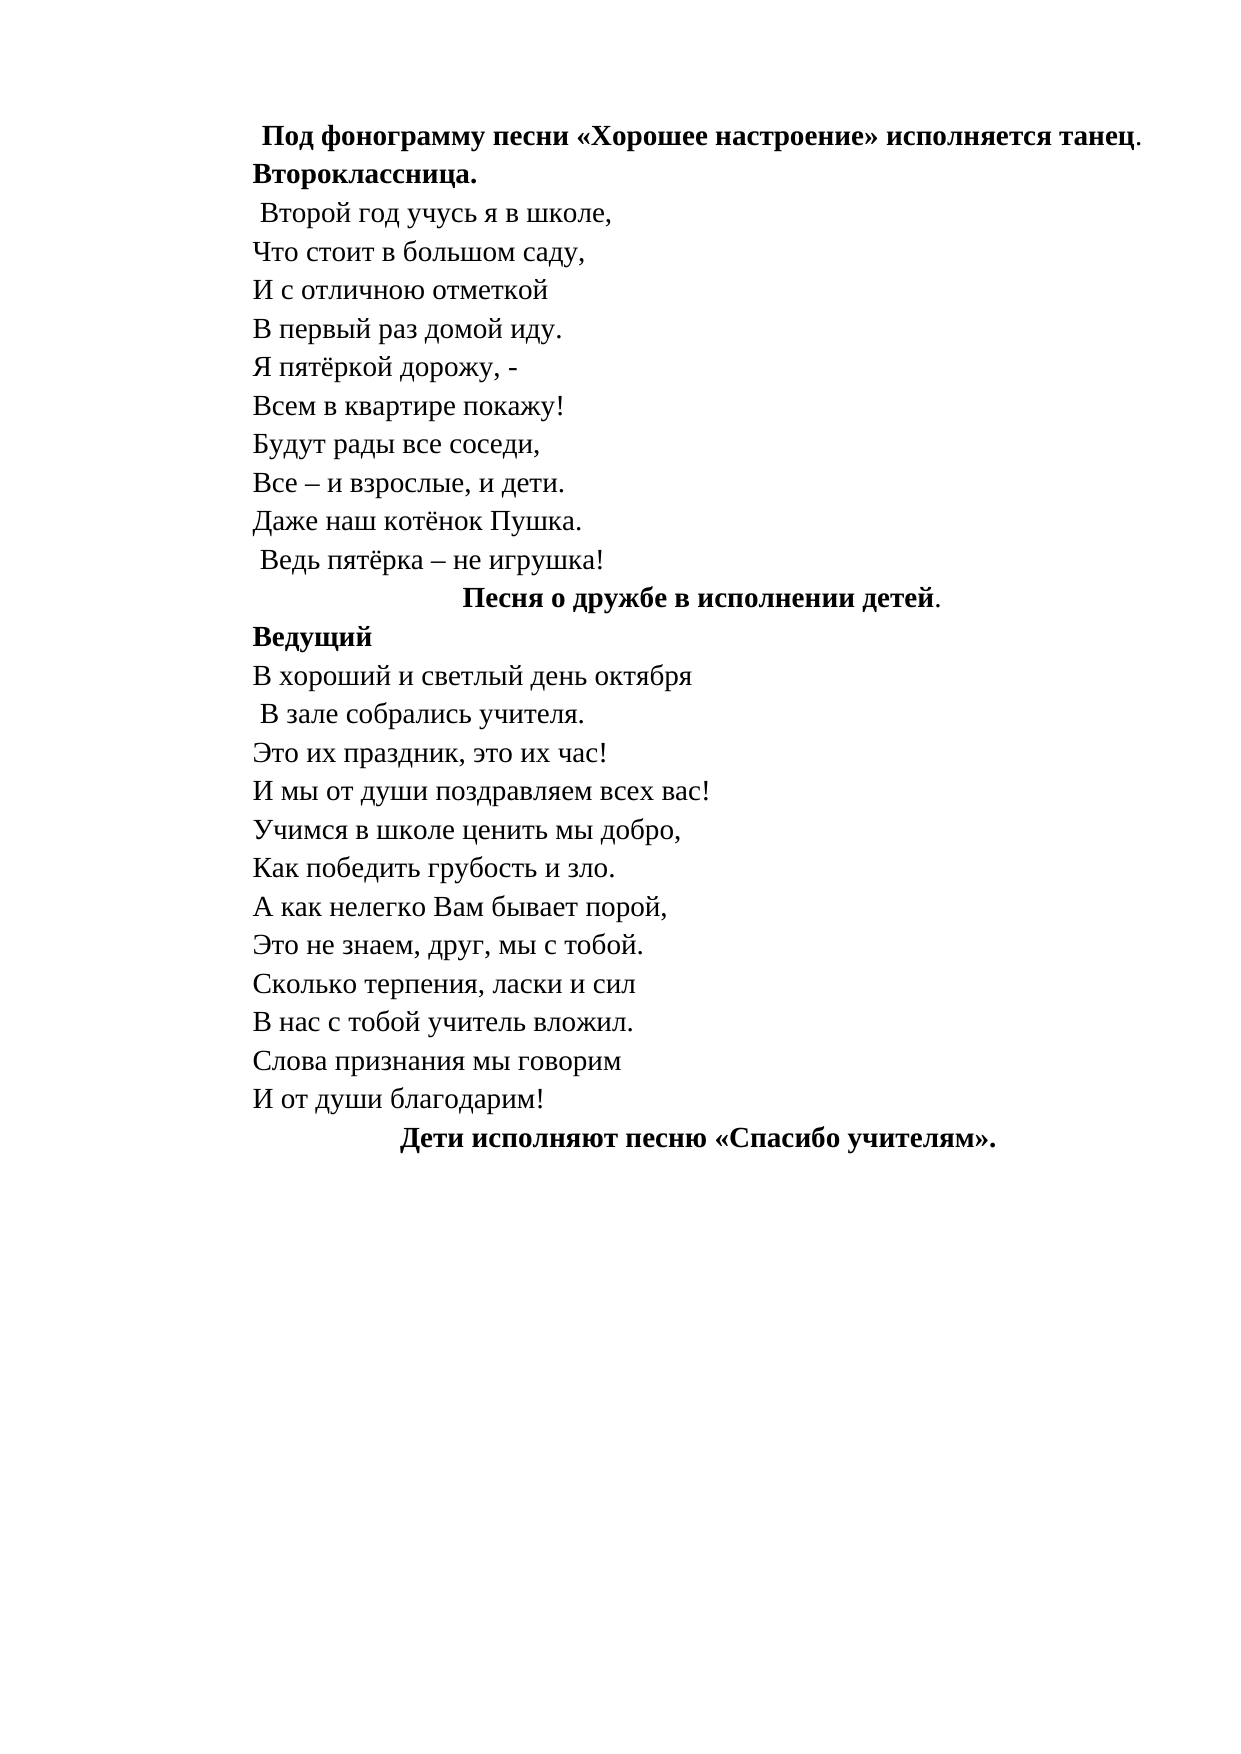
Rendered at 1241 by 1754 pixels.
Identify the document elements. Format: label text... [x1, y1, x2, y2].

list Как победить грубость и зло. [252, 850, 1152, 884]
list Я пятёркой дорожу, - [252, 349, 1152, 383]
list А как нелегко Вам бывает порой, [252, 889, 1152, 922]
list В хороший и светлый день октября [252, 658, 1152, 691]
list Сколько терпения, ласки и сил [252, 966, 1152, 999]
list В нас с тобой учитель вложил. [252, 1004, 1152, 1038]
list Все – и взрослые, и дети. [252, 465, 1152, 498]
list Это их праздник, это их час! [252, 735, 1152, 768]
list И мы от души поздравляем всех вас! [252, 773, 1152, 807]
list Под фонограмму песни «Хорошее настроение» исполняется танец. [252, 118, 1152, 152]
list Это не знаем, друг, мы с тобой. [252, 927, 1152, 961]
list Ведущий [252, 619, 1152, 653]
list И от души благодарим! [252, 1082, 1152, 1115]
list Песня о дружбе в исполнении детей. [252, 581, 1152, 614]
list Учимся в школе ценить мы добро, [252, 812, 1152, 845]
list Ведь пятёрка – не игрушка! [252, 542, 1152, 576]
list Всем в квартире покажу! [252, 388, 1152, 421]
list Дети исполняют песню «Спасибо учителям». [252, 1120, 1152, 1186]
list Даже наш котёнок Пушка. [252, 503, 1152, 537]
list Второй год учусь я в школе, [252, 195, 1152, 229]
list В зале собрались учителя. [252, 696, 1152, 730]
list И с отличною отметкой [252, 272, 1152, 306]
list В первый раз домой иду. [252, 311, 1152, 344]
list Второклассница. [252, 157, 1152, 190]
list Что стоит в большом саду, [252, 234, 1152, 267]
list Будут рады все соседи, [252, 426, 1152, 460]
list Слова признания мы говорим [252, 1043, 1152, 1077]
